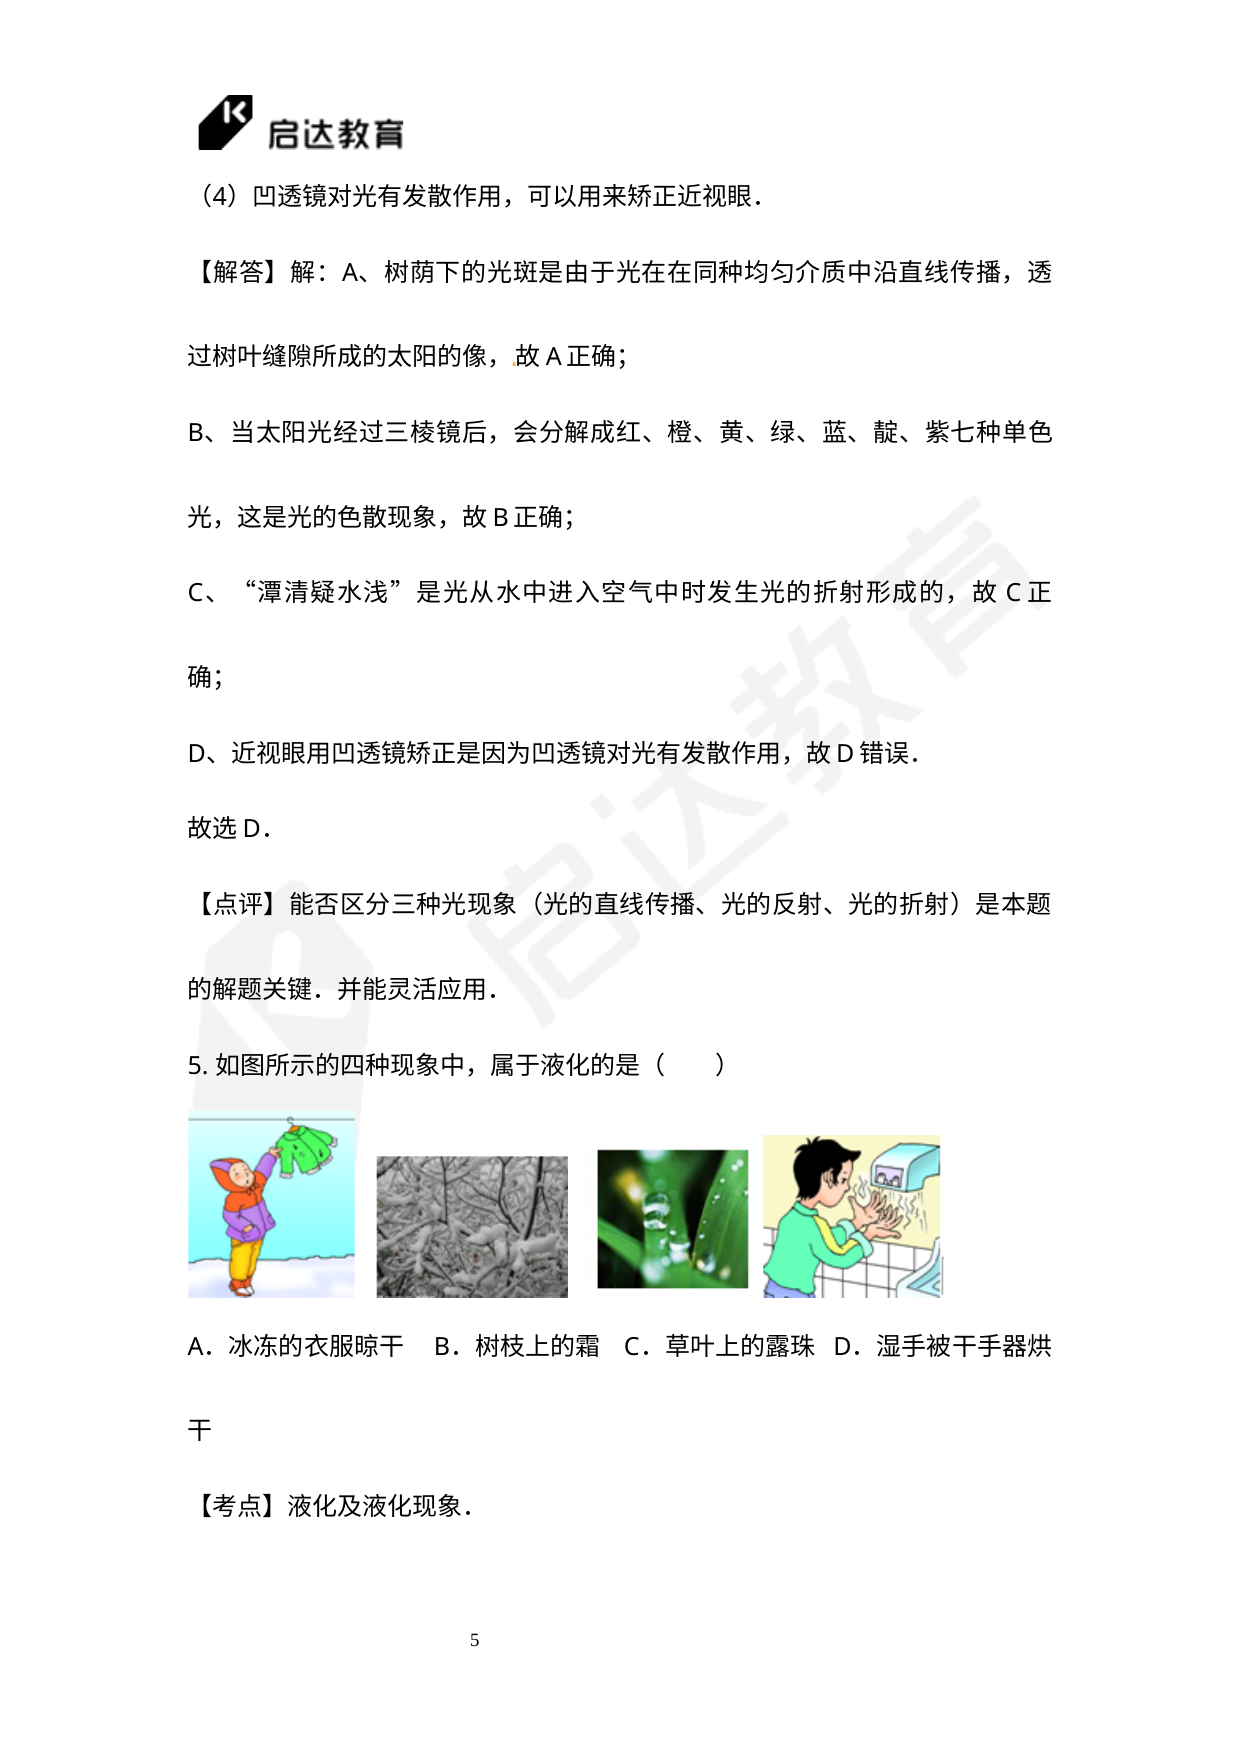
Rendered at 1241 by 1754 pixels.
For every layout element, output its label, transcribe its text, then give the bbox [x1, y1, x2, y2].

text B、当太阳光经过三棱镜后，会分解成红、橙、黄、绿、蓝、靛、紫七种单色光，这是光的色散现象，故B正确； [187, 398, 1053, 548]
picture [762, 1135, 945, 1298]
picture [374, 1155, 568, 1298]
text 5. 如图所示的四种现象中，属于液化的是（ ） [187, 1031, 1053, 1096]
text 故选D． [187, 794, 1053, 859]
picture [187, 1110, 355, 1298]
text 【点评】能否区分三种光现象（光的直线传播、光的反射、光的折射）是本题的解题关键．并能灵活应用． [187, 870, 1053, 1020]
text A．冰冻的衣服晾干 B．树枝上的霜 C．草叶上的露珠 D．湿手被干手器烘干 [187, 1312, 1053, 1461]
text 【解答】解：A、树荫下的光斑是由于光在在同种均匀介质中沿直线传播，透过树叶缝隙所成的太阳的像，故A正确； [187, 238, 1053, 387]
picture [198, 95, 404, 150]
picture [587, 1144, 750, 1298]
text D、近视眼用凹透镜矫正是因为凹透镜对光有发散作用，故D错误． [187, 719, 1053, 784]
text C、“潭清疑水浅”是光从水中进入空气中时发生光的折射形成的，故C正确； [187, 558, 1053, 708]
text （4）凹透镜对光有发散作用，可以用来矫正近视眼． [187, 162, 1053, 227]
text 【考点】液化及液化现象． [187, 1472, 1053, 1537]
